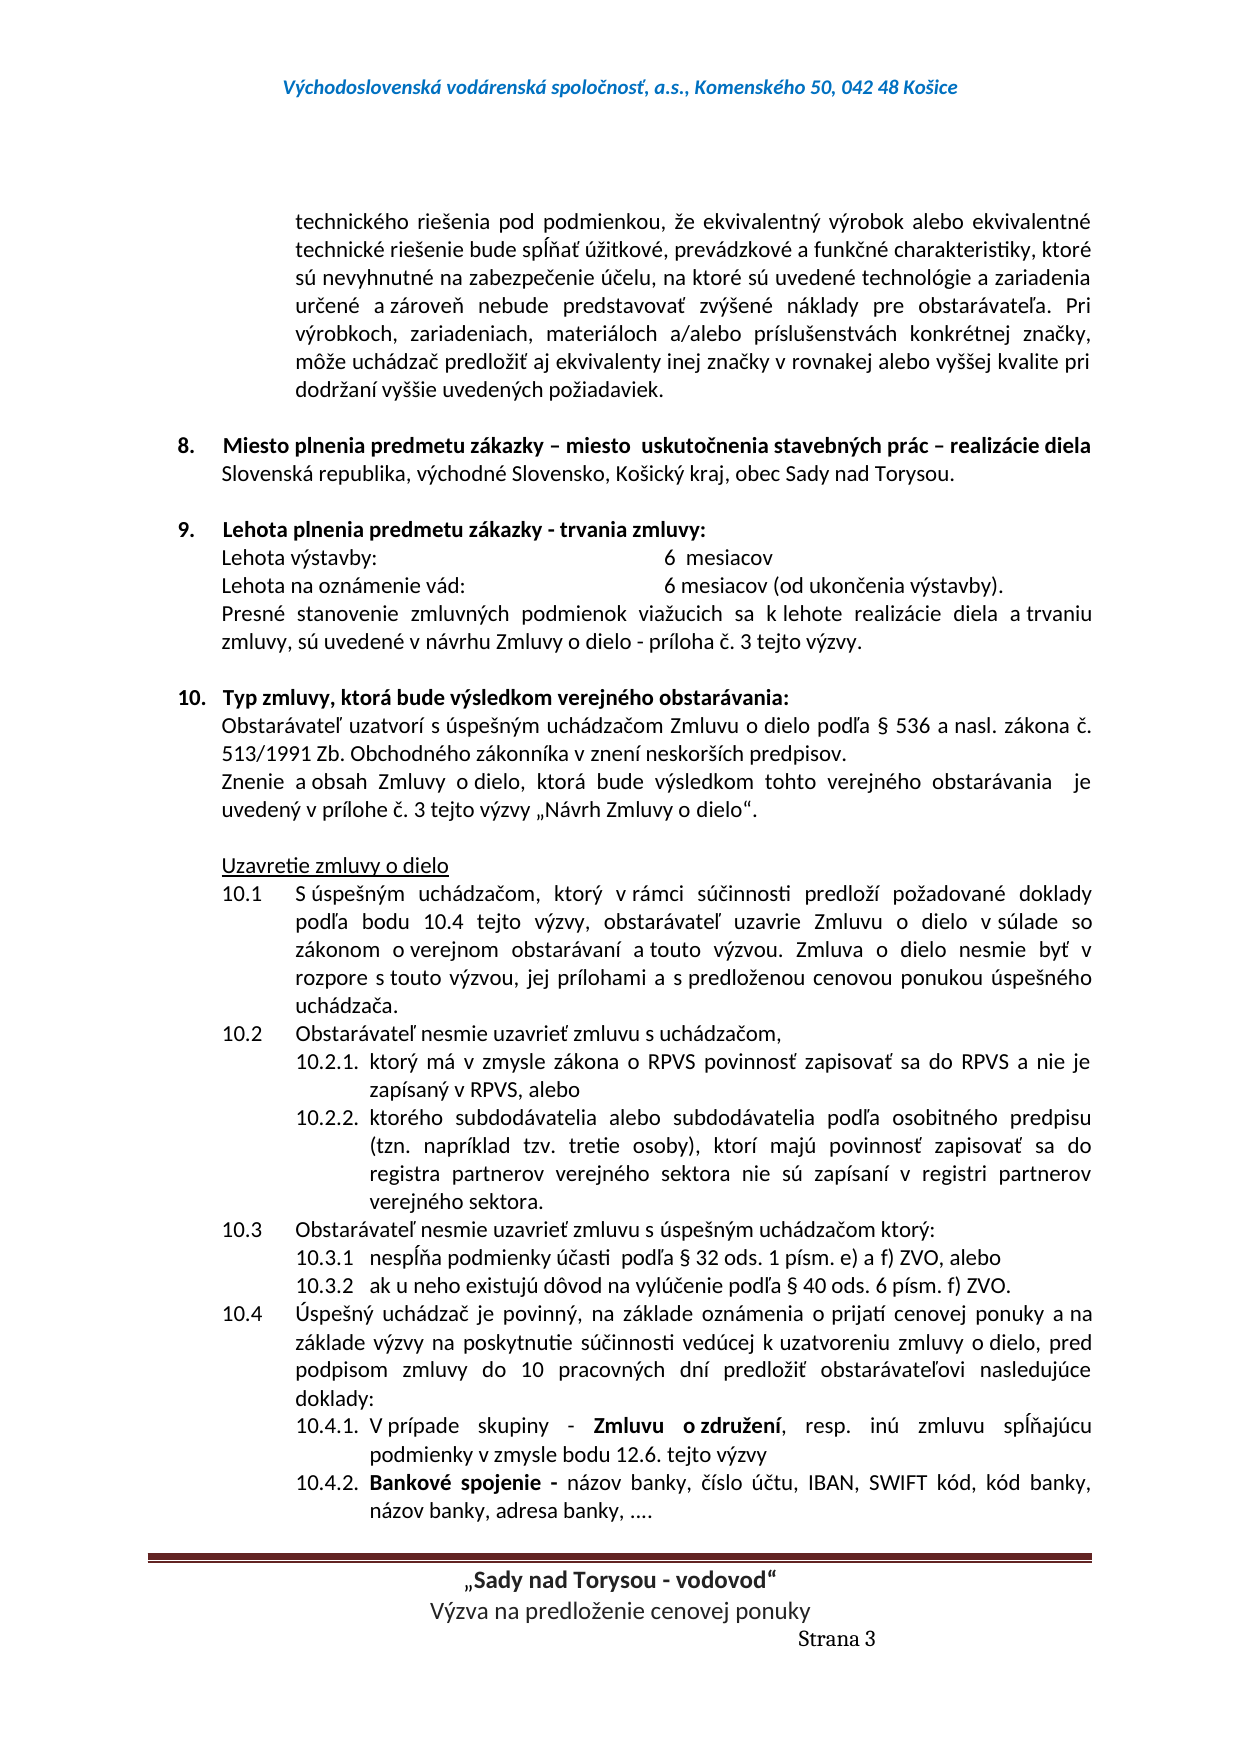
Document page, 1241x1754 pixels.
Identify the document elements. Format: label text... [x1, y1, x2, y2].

text Obstarávateľ uzatvorí s úspešným uchádzačom Zmluvu o dielo podľa § 536 a nasl. zákona č. 513/1991 Zb. Obchodného zákonníka v znení neskorších predpisov. [221, 711, 1092, 767]
list 10.4.1. V prípade skupiny - Zmluvu o združení, resp. inú zmluvu spĺňajúcu podmienky v zmysle bodu 12.6. tejto výzvy [295, 1412, 1092, 1468]
text 10.2.1. ktorý má v zmysle zákona o RPVS povinnosť zapisovať sa do RPVS a nie je zapísaný v RPVS, alebo [295, 1047, 1092, 1103]
text Lehota výstavby: 6 mesiacov [148, 543, 1092, 571]
text 10.3.1 nespĺňa podmienky účasti podľa § 32 ods. 1 písm. e) a f) ZVO, alebo [295, 1243, 1092, 1272]
text 10.4 Úspešný uchádzač je povinný, na základe oznámenia o prijatí cenovej ponuky a na základe výzvy na poskytnutie súčinnosti vedúcej k uzatvoreniu zmluvy o dielo, pred podpisom zmluvy do 10 pracovných dní predložiť obstarávateľovi nasledujúce doklady: [222, 1299, 1092, 1412]
text 10.1 S úspešným uchádzačom, ktorý v rámci súčinnosti predloží požadované doklady podľa bodu 10.4 tejto výzvy, obstarávateľ uzavrie Zmluvu o dielo v súlade so zákonom o verejnom obstarávaní a touto výzvou. Zmluva o dielo nesmie byť v rozpore s touto výzvou, jej prílohami a s predloženou cenovou ponukou úspešného uchádzača. [221, 879, 1092, 1019]
text Lehota na oznámenie vád: 6 mesiacov (od ukončenia výstavby). [148, 571, 1092, 599]
text Slovenská republika, východné Slovensko, Košický kraj, obec Sady nad Torysou. [221, 459, 1092, 487]
text Uzavretie zmluvy o dielo [148, 851, 1092, 879]
text 10.3 Obstarávateľ nesmie uzavrieť zmluvu s úspešným uchádzačom ktorý: [221, 1216, 1092, 1243]
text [221, 207, 1092, 403]
text Presné stanovenie zmluvných podmienok viažucich sa k lehote realizácie diela a trvaniu zmluvy, sú uvedené v návrhu Zmluvy o dielo - príloha č. 3 tejto výzvy. [221, 599, 1092, 655]
list Typ zmluvy, ktorá bude výsledkom verejného obstarávania: [177, 683, 1092, 711]
text 10.2.2. ktorého subdodávatelia alebo subdodávatelia podľa osobitného predpisu (tzn. napríklad tzv. tretie osoby), ktorí majú povinnosť zapisovať sa do registra partnerov verejného sektora nie sú zapísaní v registri partnerov verejného sektora. [295, 1103, 1092, 1216]
list Lehota plnenia predmetu zákazky - trvania zmluvy: [177, 515, 1092, 543]
text 10.3.2 ak u neho existujú dôvod na vylúčenie podľa § 40 ods. 6 písm. f) ZVO. [295, 1272, 1092, 1299]
list Miesto plnenia predmetu zákazky – miesto uskutočnenia stavebných prác – realizácie diela [177, 431, 1092, 459]
list 10.4.2. Bankové spojenie - názov banky, číslo účtu, IBAN, SWIFT kód, kód banky, názov banky, adresa banky, .... [295, 1468, 1092, 1524]
text 10.2 Obstarávateľ nesmie uzavrieť zmluvu s uchádzačom, [222, 1019, 1092, 1047]
text Znenie a obsah Zmluvy o dielo, ktorá bude výsledkom tohto verejného obstarávania je uvedený v prílohe č. 3 tejto výzvy „Návrh Zmluvy o dielo“. [221, 767, 1092, 823]
